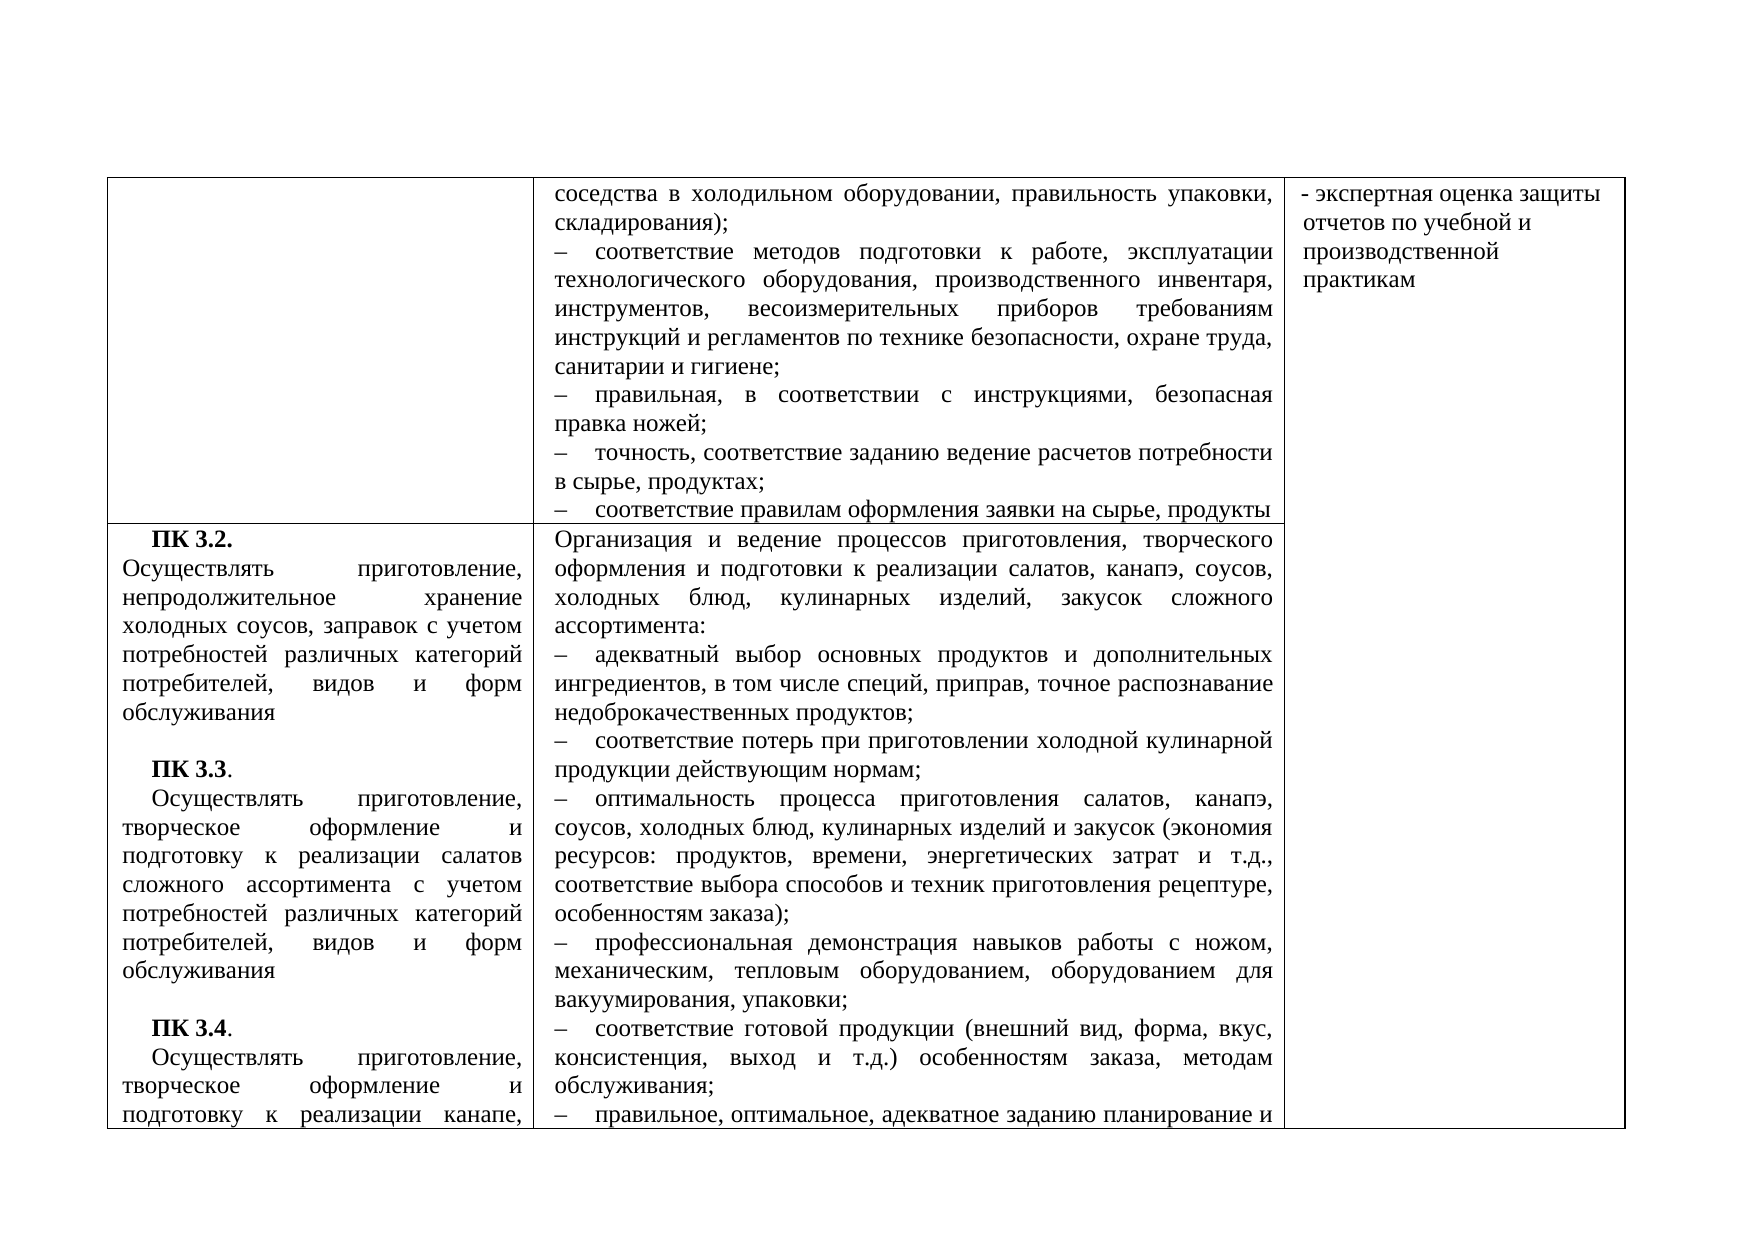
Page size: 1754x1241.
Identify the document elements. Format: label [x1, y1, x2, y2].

table_cell [534, 178, 1284, 523]
table_cell [108, 178, 533, 523]
table_cell [108, 524, 533, 1128]
table_cell [534, 524, 1284, 1128]
table_cell [1285, 178, 1624, 1128]
